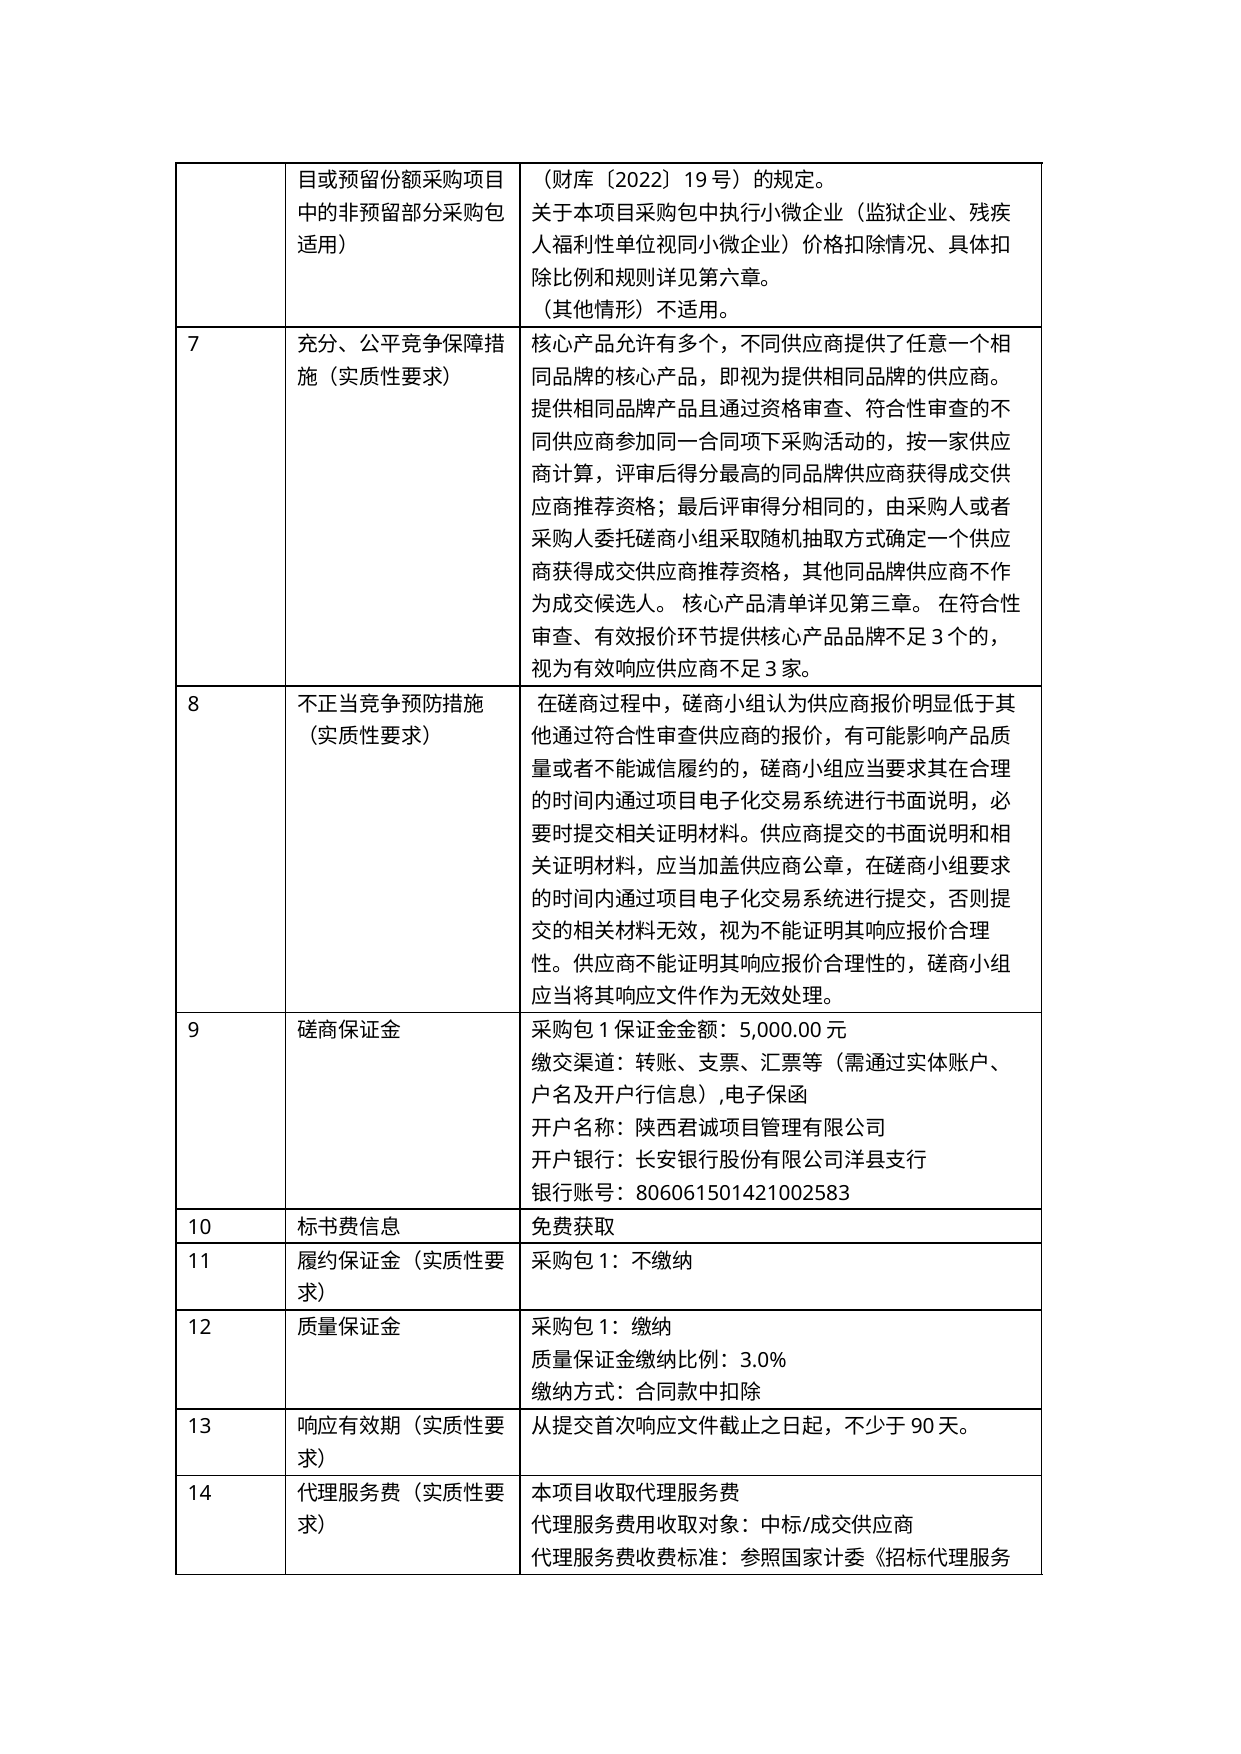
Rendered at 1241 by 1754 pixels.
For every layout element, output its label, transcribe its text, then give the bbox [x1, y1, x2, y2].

table_cell 10 [177, 1210, 285, 1242]
table_cell 标书费信息 [286, 1210, 519, 1242]
table_cell 磋商保证金 [286, 1013, 519, 1208]
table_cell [521, 164, 1041, 326]
table_cell 从提交首次响应文件截止之日起，不少于90天。 [521, 1410, 1041, 1474]
table_cell 核心产品允许有多个，不同供应商提供了任意一个相同品牌的核心产品，即视为提供相同品牌的供应商。 提供相同品牌产品且通过资格审查、符合性审查的不同供应商参加同一合同项下采购活动的，按一家供应商计算，评审后得分最高的同品牌供应商获得成交供应商推荐资格；最后评审得分相同的，由采购人或者采购人委托磋商小组采取随机抽取方式确定一个供应商获得成交供应商推荐资格，其他同品牌供应商不作为成交候选人。 核心产品清单详见第三章。 在符合性审查、有效报价环节提供核心产品品牌不足3个的，视为有效响应供应商不足3家。 [521, 328, 1041, 685]
table_cell 在磋商过程中，磋商小组认为供应商报价明显低于其他通过符合性审查供应商的报价，有可能影响产品质量或者不能诚信履约的，磋商小组应当要求其在合理的时间内通过项目电子化交易系统进行书面说明，必要时提交相关证明材料。供应商提交的书面说明和相关证明材料，应当加盖供应商公章，在磋商小组要求的时间内通过项目电子化交易系统进行提交，否则提交的相关材料无效，视为不能证明其响应报价合理性。供应商不能证明其响应报价合理性的，磋商小组应当将其响应文件作为无效处理。 [521, 687, 1041, 1012]
table_cell 14 [177, 1476, 285, 1573]
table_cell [521, 1476, 1041, 1573]
table_cell 采购包1：不缴纳 [521, 1244, 1041, 1309]
table_cell 履约保证金（实质性要求） [286, 1244, 519, 1309]
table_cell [286, 164, 519, 326]
table_cell 响应有效期（实质性要求） [286, 1410, 519, 1474]
table_cell 代理服务费（实质性要求） [286, 1476, 519, 1573]
table_cell 免费获取 [521, 1210, 1041, 1242]
table_cell 7 [177, 328, 285, 685]
table_cell 6 [177, 164, 285, 326]
table_cell 13 [177, 1410, 285, 1474]
table_cell 8 [177, 687, 285, 1012]
table_cell 充分、公平竞争保障措施（实质性要求） [286, 328, 519, 685]
table_cell 12 [177, 1311, 285, 1408]
table_cell 质量保证金 [286, 1311, 519, 1408]
table_cell 11 [177, 1244, 285, 1309]
table_cell 采购包1：缴纳 质量保证金缴纳比例：3.0% 缴纳方式：合同款中扣除 [521, 1311, 1041, 1408]
table_cell 不正当竞争预防措施 （实质性要求） [286, 687, 519, 1012]
table_cell 采购包1保证金金额：5,000.00元 缴交渠道：转账、支票、汇票等（需通过实体账户、户名及开户行信息）,电子保函 开户名称：陕西君诚项目管理有限公司 开户银行：长安银行股份有限公司洋县支行 银行账号：806061501421002583 [521, 1013, 1041, 1208]
table_cell 9 [177, 1013, 285, 1208]
